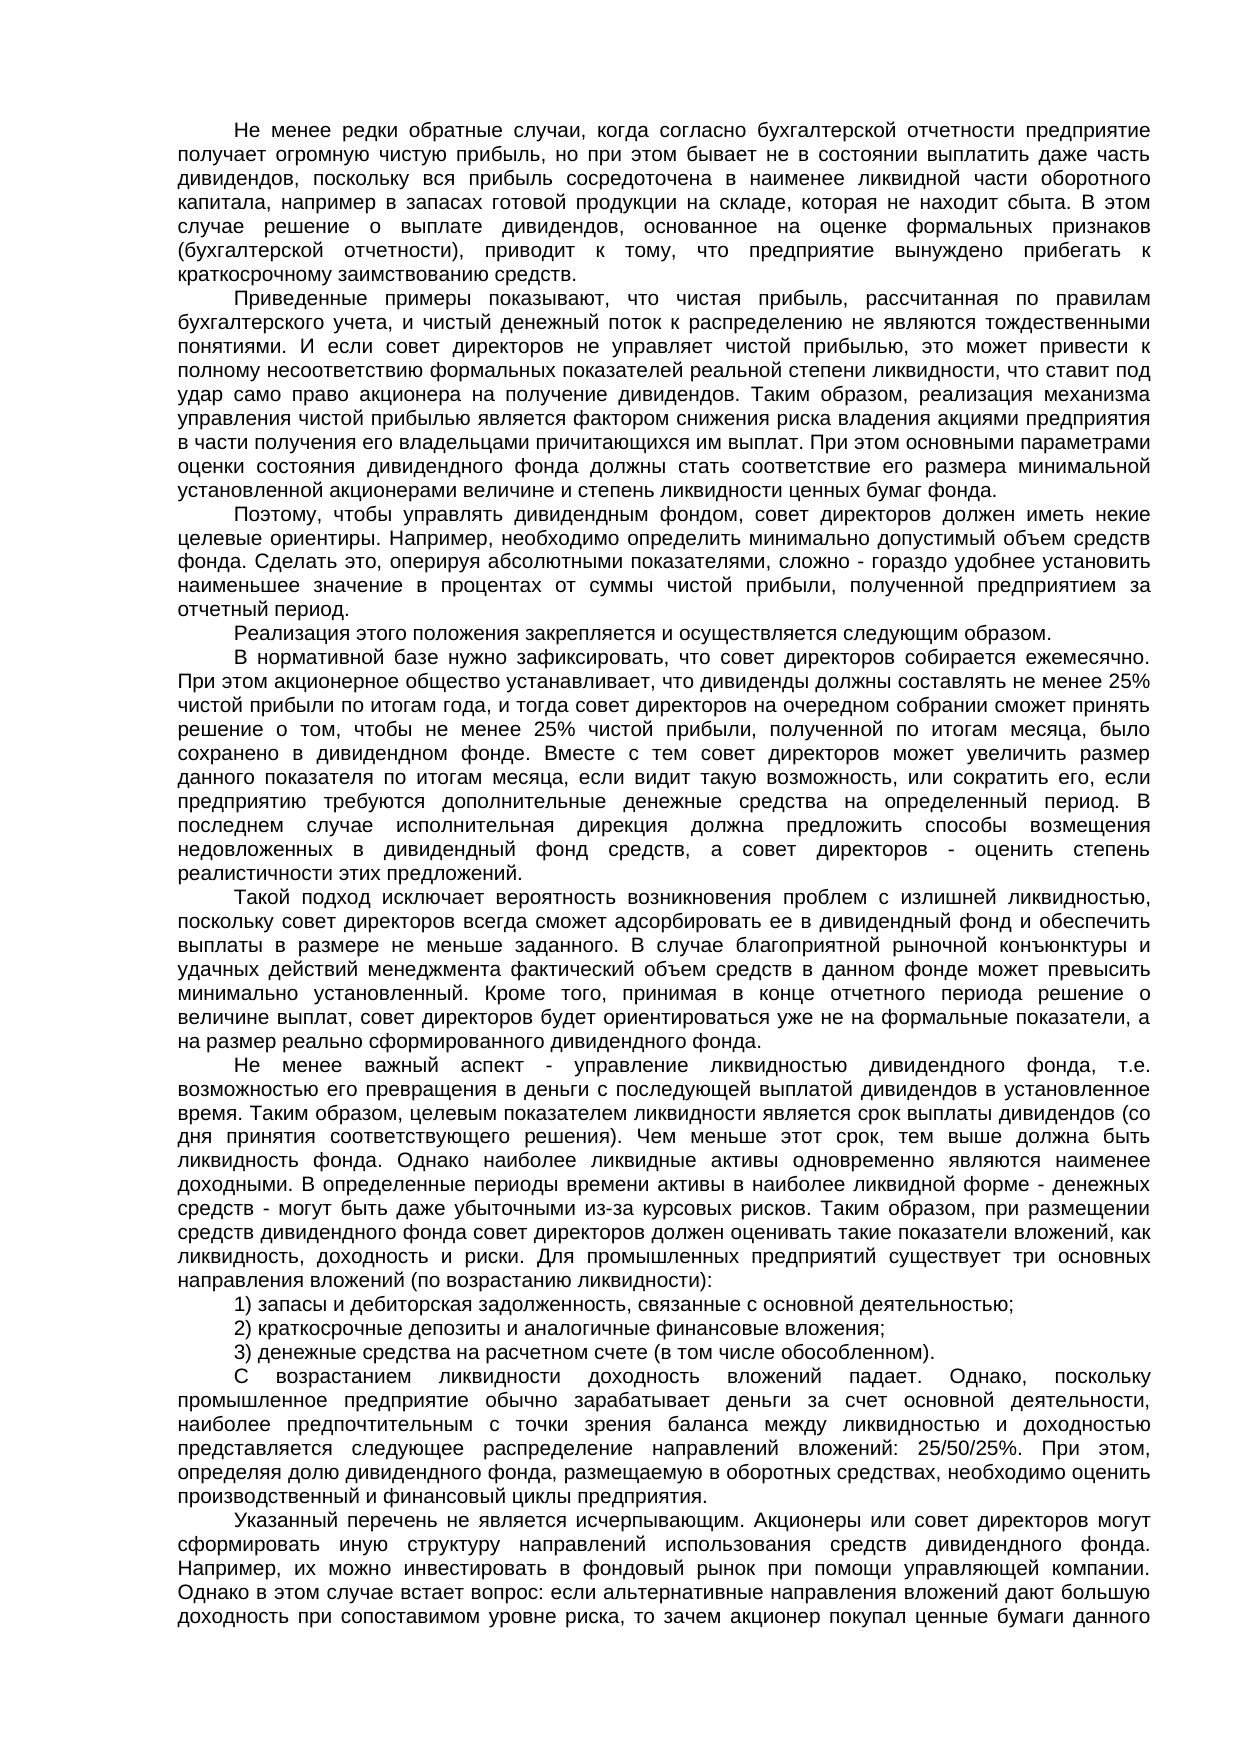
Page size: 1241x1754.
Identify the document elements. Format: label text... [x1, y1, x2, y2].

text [177, 1508, 1152, 1627]
text Приведенные примеры показывают, что чистая прибыль, рассчитанная по правилам бухгалтерского учета, и чистый денежный поток к распределению не являются тождественными понятиями. И если совет директоров не управляет чистой прибылью, это может привести к полному несоответствию формальных показателей реальной степени ликвидности, что ставит под удар само право акционера на получение дивидендов. Таким образом, реализация механизма управления чистой прибылью является фактором снижения риска владения акциями предприятия в части получения его владельцами причитающихся им выплат. При этом основными параметрами оценки состояния дивидендного фонда должны стать соответствие его размера минимальной установленной акционерами величине и степень ликвидности ценных бумаг фонда. [177, 286, 1152, 501]
text 3) денежные средства на расчетном счете (в том числе обособленном). [177, 1340, 1152, 1364]
text Такой подход исключает вероятность возникновения проблем с излишней ликвидностью, поскольку совет директоров всегда сможет адсорбировать ее в дивидендный фонд и обеспечить выплаты в размере не меньше заданного. В случае благоприятной рыночной конъюнктуры и удачных действий менеджмента фактический объем средств в данном фонде может превысить минимально установленный. Кроме того, принимая в конце отчетного периода решение о величине выплат, совет директоров будет ориентироваться уже не на формальные показатели, а на размер реально сформированного дивидендного фонда. [177, 885, 1152, 1052]
text Поэтому, чтобы управлять дивидендным фондом, совет директоров должен иметь некие целевые ориентиры. Например, необходимо определить минимально допустимый объем средств фонда. Сделать это, оперируя абсолютными показателями, сложно - гораздо удобнее установить наименьшее значение в процентах от суммы чистой прибыли, полученной предприятием за отчетный период. [177, 501, 1152, 621]
text Не менее редки обратные случаи, когда согласно бухгалтерской отчетности предприятие получает огромную чистую прибыль, но при этом бывает не в состоянии выплатить даже часть дивидендов, поскольку вся прибыль сосредоточена в наименее ликвидной части оборотного капитала, например в запасах готовой продукции на складе, которая не находит сбыта. В этом случае решение о выплате дивидендов, основанное на оценке формальных признаков (бухгалтерской отчетности), приводит к тому, что предприятие вынуждено прибегать к краткосрочному заимствованию средств. [177, 118, 1152, 286]
text С возрастанием ликвидности доходность вложений падает. Однако, поскольку промышленное предприятие обычно зарабатывает деньги за счет основной деятельности, наиболее предпочтительным с точки зрения баланса между ликвидностью и доходностью представляется следующее распределение направлений вложений: 25/50/25%. При этом, определяя долю дивидендного фонда, размещаемую в оборотных средствах, необходимо оценить производственный и финансовый циклы предприятия. [177, 1364, 1152, 1508]
text 1) запасы и дебиторская задолженность, связанные с основной деятельностью; [177, 1292, 1152, 1316]
text Не менее важный аспект - управление ликвидностью дивидендного фонда, т.е. возможностью его превращения в деньги с последующей выплатой дивидендов в установленное время. Таким образом, целевым показателем ликвидности является срок выплаты дивидендов (со дня принятия соответствующего решения). Чем меньше этот срок, тем выше должна быть ликвидность фонда. Однако наиболее ликвидные активы одновременно являются наименее доходными. В определенные периоды времени активы в наиболее ликвидной форме - денежных средств - могут быть даже убыточными из-за курсовых рисков. Таким образом, при размещении средств дивидендного фонда совет директоров должен оценивать такие показатели вложений, как ликвидность, доходность и риски. Для промышленных предприятий существует три основных направления вложений (по возрастанию ликвидности): [177, 1052, 1152, 1292]
text В нормативной базе нужно зафиксировать, что совет директоров собирается ежемесячно. При этом акционерное общество устанавливает, что дивиденды должны составлять не менее 25% чистой прибыли по итогам года, и тогда совет директоров на очередном собрании сможет принять решение о том, чтобы не менее 25% чистой прибыли, полученной по итогам месяца, было сохранено в дивидендном фонде. Вместе с тем совет директоров может увеличить размер данного показателя по итогам месяца, если видит такую возможность, или сократить его, если предприятию требуются дополнительные денежные средства на определенный период. В последнем случае исполнительная дирекция должна предложить способы возмещения недовложенных в дивидендный фонд средств, а совет директоров - оценить степень реалистичности этих предложений. [177, 645, 1152, 885]
text 2) краткосрочные депозиты и аналогичные финансовые вложения; [177, 1316, 1152, 1340]
text Реализация этого положения закрепляется и осуществляется следующим образом. [177, 621, 1152, 645]
